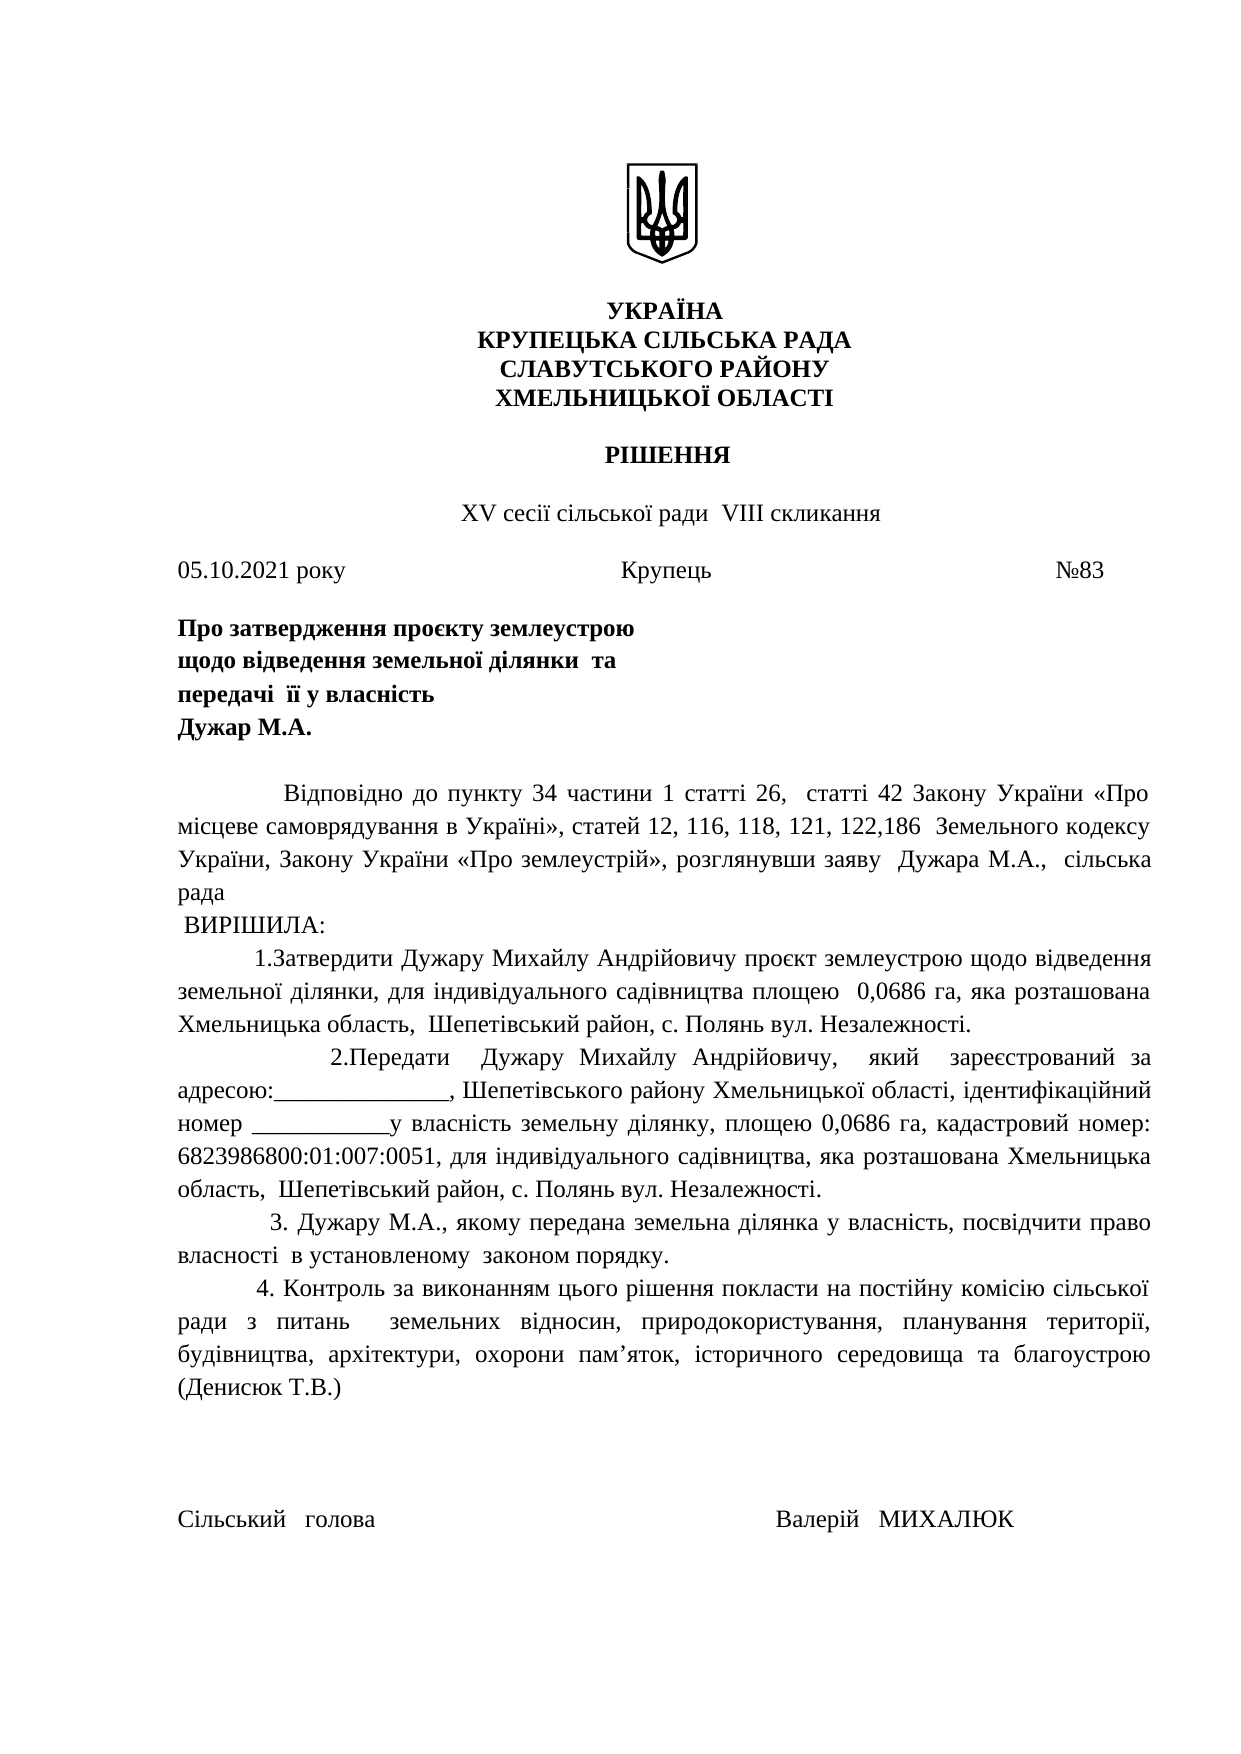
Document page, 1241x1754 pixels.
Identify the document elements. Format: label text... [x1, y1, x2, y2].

text Про затвердження проєкту землеустрою [177, 613, 1152, 641]
text УКРАЇНА [177, 296, 1152, 325]
text РІШЕННЯ [177, 440, 1152, 469]
text Відповідно до пункту 34 частини 1 статті 26, статті 42 Закону України «Про місцеве самоврядування в Україні», статей 12, 116, 118, 121, 122,186 Земельного кодексу України, Закону України «Про землеустрій», розглянувши заяву Дужара М.А., сільська рада [177, 778, 1152, 906]
text 3. Дужару М.А., якому передана земельна ділянка у власність, посвідчити право власності в установленому законом порядку. [177, 1207, 1152, 1269]
text 4. Контроль за виконанням цього рішення покласти на постійну комісію сільської ради з питань земельних відносин, природокористування, планування території, будівництва, архітектури, охорони пам’яток, історичного середовища та благоустрою (Денисюк Т.В.) [177, 1273, 1152, 1401]
text 1.Затвердити Дужару Михайлу Андрійовичу проєкт землеустрою щодо відведення земельної ділянки, для індивідуального садівництва площею 0,0686 га, яка розташована Хмельницька область, Шепетівський район, с. Полянь вул. Незалежності. [177, 943, 1152, 1038]
text щодо відведення земельної ділянки та [177, 646, 1152, 674]
text ХV сесії сільської ради VІІІ скликання [177, 498, 1152, 526]
text передачі її у власність [177, 679, 1152, 707]
text КРУПЕЦЬКА СІЛЬСЬКА РАДА [177, 325, 1152, 354]
text ХМЕЛЬНИЦЬКОЇ ОБЛАСТІ [177, 383, 1152, 411]
text 2.Передати Дужару Михайлу Андрійовичу, який зареєстрований за адресою:______________, Шепетівського району Хмельницької області, ідентифікаційний номер ___________у власність земельну ділянку, площею 0,0686 га, кадастровий номер: 6823986800:01:007:0051, для індивідуального садівництва, яка розташована Хмельницька область, Шепетівський район, с. Полянь вул. Незалежності. [177, 1042, 1152, 1203]
text 05.10.2021 року Крупець №83 [177, 555, 1152, 584]
text ВИРІШИЛА: [177, 910, 1152, 938]
text Сільський голова Валерій МИХАЛЮК [177, 1504, 1152, 1533]
text СЛАВУТСЬКОГО РАЙОНУ [177, 354, 1152, 383]
text Дужар М.А. [177, 712, 1152, 740]
